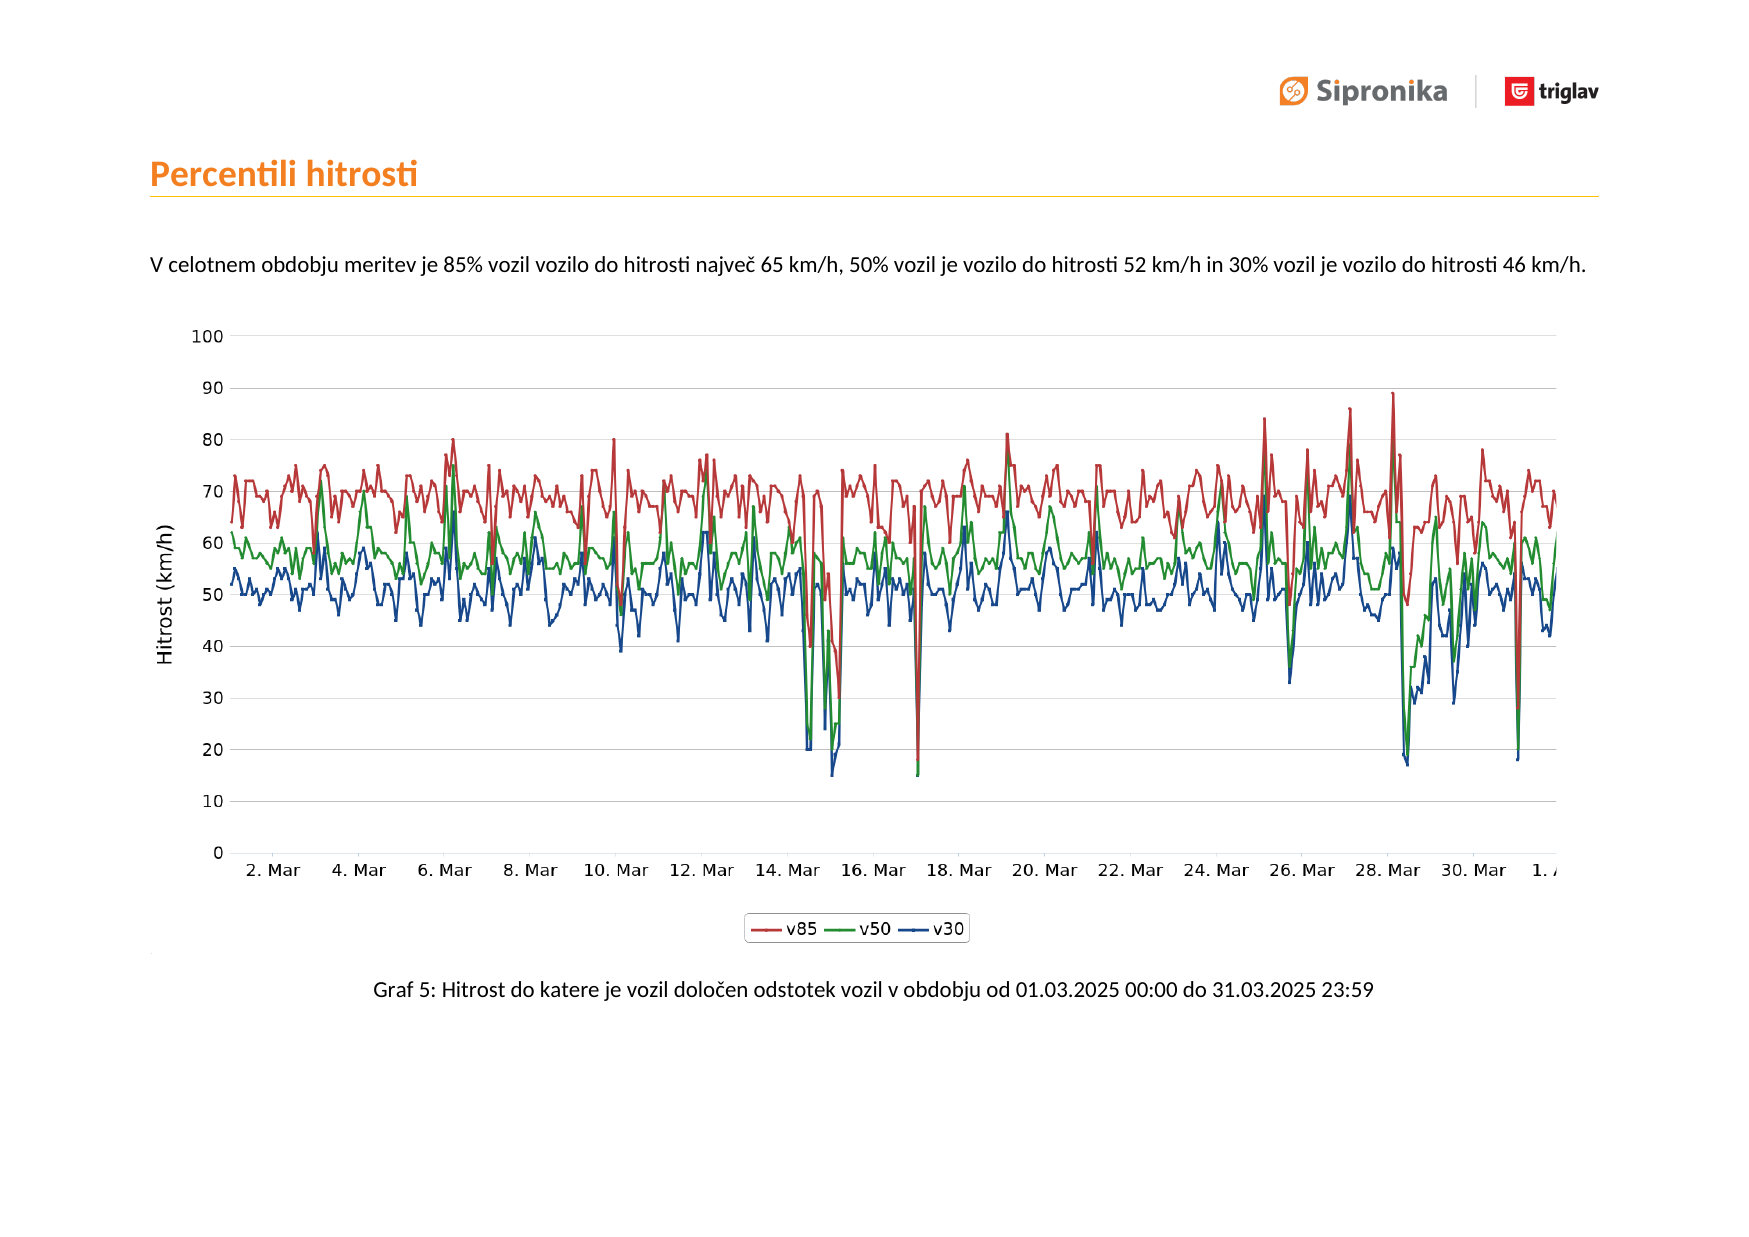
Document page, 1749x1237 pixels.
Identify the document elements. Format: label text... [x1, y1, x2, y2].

text V celotnem obdobju meritev je 85% vozil vozilo do hitrosti največ 65 km/h, 50% vozil je vozilo do hitrosti 52 km/h in 30% vozil je vozilo do hitrosti 46 km/h. [150, 250, 1599, 278]
picture [1279, 75, 1599, 108]
text Graf 5: Hitrost do katere je vozil določen odstotek vozil v obdobju od 01.03.2025 00:00 do 31.03.2025 23:59 [150, 975, 1599, 1003]
picture [150, 328, 1557, 954]
subtitle Percentili hitrosti [150, 150, 1599, 196]
